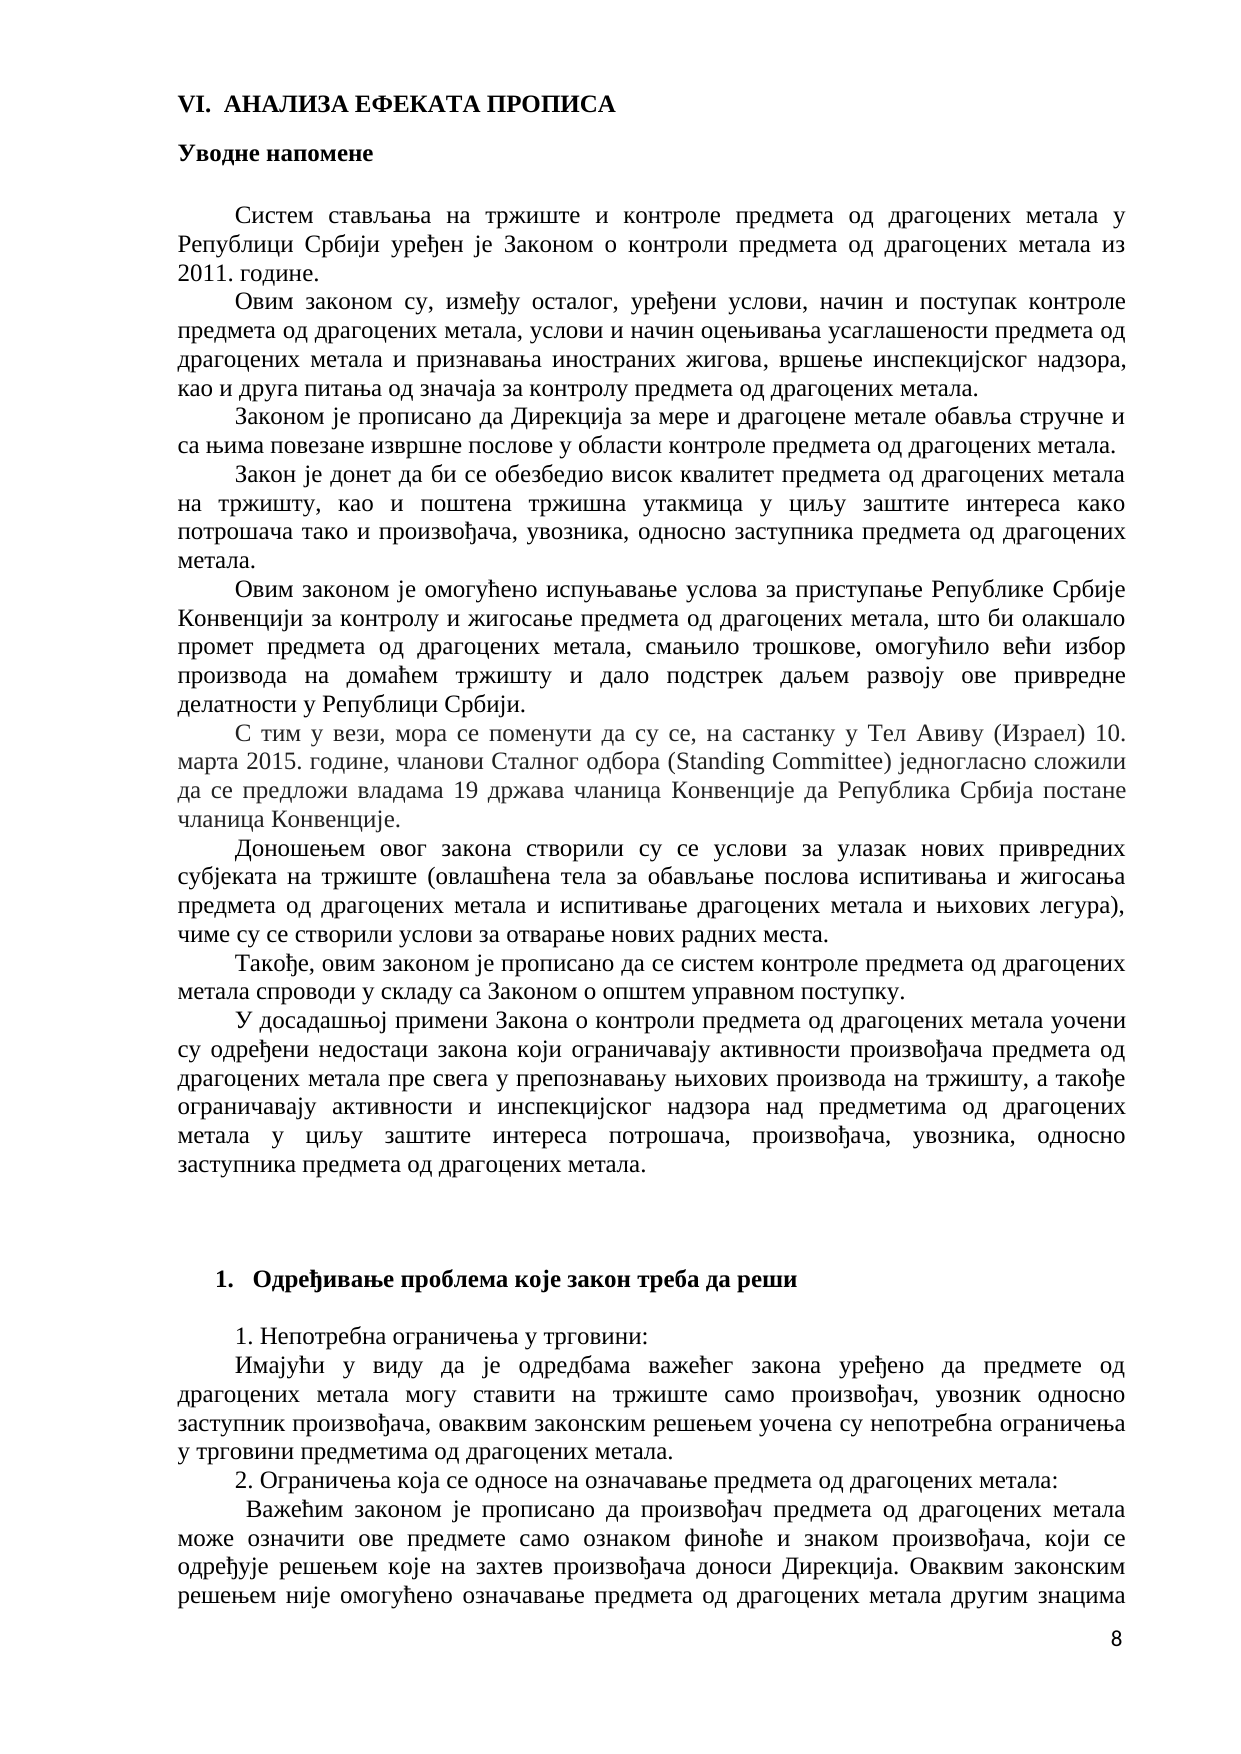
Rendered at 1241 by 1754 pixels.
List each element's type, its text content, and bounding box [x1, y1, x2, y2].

text С тим у вези, мора се поменути да су се, на састанку у Тел Авиву (Израел) 10. марта 2015. године, чланови Сталног одбора (Standing Committee) једногласно сложили да се предложи владама 19 држава чланица Конвенције да Република Србија постане чланица Конвенције. [177, 718, 1127, 833]
text Систем стављања на тржиште и контроле предмета од драгоцених метала у Републици Србији уређен је Законом о контроли предмета од драгоцених метала из 2011. године. [177, 200, 1127, 286]
text Доношењем овог закона створили су се услови за улазак нових привредних субјеката на тржиште (овлашћена тела за обављање послова испитивања и жигосања предмета од драгоцених метала и испитивање драгоцених метала и њихових легура), чиме су се створили услови за отварање нових радних места. [177, 833, 1127, 948]
text VI. АНАЛИЗА ЕФЕКАТА ПРОПИСА [177, 89, 1122, 117]
text Овим законом је омогућено испуњавање услова за приступање Републике Србије Конвенцији за контролу и жигосање предмета од драгоцених метала, што би олакшало промет предмета од драгоцених метала, смањило трошкове, омогућило већи избор производа на домаћем тржишту и дало подстрек даљем развоју ове привредне делатности у Републици Србији. [177, 574, 1127, 718]
text Законом је прописано да Дирекција за мере и драгоцене метале обавља стручне и са њима повезане извршне послове у области контроле предмета од драгоцених метала. [177, 401, 1127, 459]
text 1. Непотребна ограничења у трговини: [177, 1321, 1127, 1350]
text 2. Ограничења која се односе на означавање предмета од драгоцених метала: [177, 1465, 1127, 1494]
text Овим законом су, између осталог, уређени услови, начин и поступак контроле предмета од драгоцених метала, услови и начин оцењивања усаглашености предмета од драгоцених метала и признавања иностраних жигова, вршење инспекцијског надзора, као и друга питања од значаја за контролу предмета од драгоцених метала. [177, 286, 1127, 401]
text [177, 1494, 1127, 1609]
text Имајући у виду да је одредбама важећег закона уређено да предмете од драгоцених метала могу ставити на тржиште само произвођач, увозник односно заступник произвођача, оваквим законским решењем уочена су непотребна ограничења у трговини предметима од драгоцених метала. [177, 1350, 1127, 1465]
text Закон је донет да би се обезбедио висок квалитет предмета од драгоцених метала на тржишту, као и поштена тржишна утакмица у циљу заштите интереса како потрошача тако и произвођача, увозника, односно заступника предмета од драгоцених метала. [177, 459, 1127, 574]
subtitle Уводне напомене [177, 138, 1127, 167]
subtitle Одређивање проблема које закон треба да реши [215, 1264, 1127, 1293]
text У досадашњој примени Закона о контроли предмета од драгоцених метала уочени су одређени недостаци закона који ограничавају активности произвођача предмета од драгоцених метала пре свега у препознавању њихових производа на тржишту, а такође ограничавају активности и инспекцијског надзора над предметима од драгоцених метала у циљу заштите интереса потрошача, произвођача, увозника, односно заступника предмета од драгоцених метала. [177, 1005, 1127, 1178]
text Такође, овим законом је прописано да се систем контроле предмета од драгоцених метала спроводи у складу са Законом о општем управном поступку. [177, 948, 1127, 1005]
